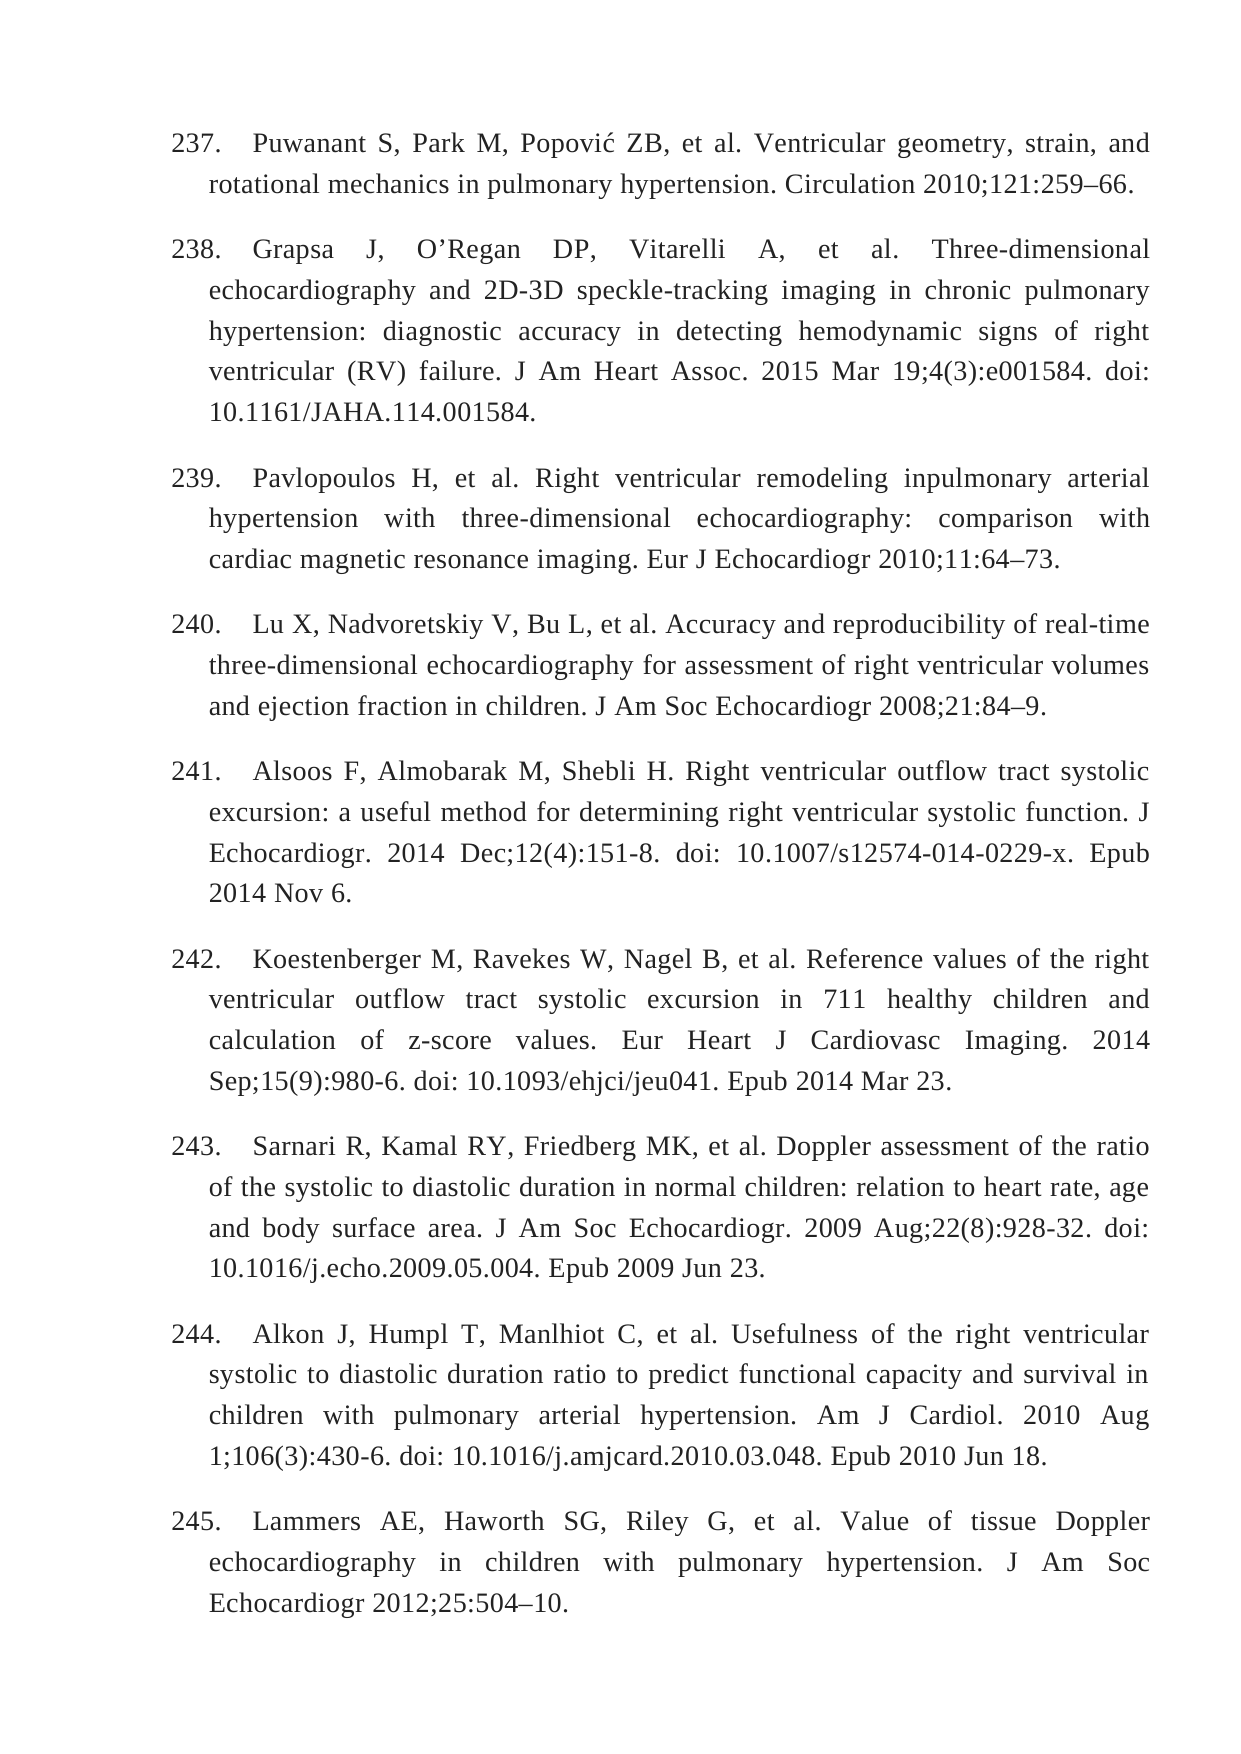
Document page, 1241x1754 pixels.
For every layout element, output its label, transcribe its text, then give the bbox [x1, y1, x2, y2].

list Alsoos F, Almobarak M, Shebli H. Right ventricular outflow tract systolic excursion: a useful method for determining right ventricular systolic function. J Echocardiogr. 2014 Dec;12(4):151-8. doi: 10.1007/s12574-014-0229-x. Epub 2014 Nov 6. [171, 746, 1152, 909]
list Lu X, Nadvoretskiy V, Bu L, et al. Accuracy and reproducibility of real-time three-dimensional echocardiography for assessment of right ventricular volumes and ejection fraction in children. J Am Soc Echocardiogr 2008;21:84–9. [171, 599, 1152, 721]
list Alkon J, Humpl T, Manlhiot C, et al. Usefulness of the right ventricular systolic to diastolic duration ratio to predict functional capacity and survival in children with pulmonary arterial hypertension. Am J Cardiol. 2010 Aug 1;106(3):430-6. doi: 10.1016/j.amjcard.2010.03.048. Epub 2010 Jun 18. [171, 1309, 1152, 1471]
list Grapsa J, O’Regan DP, Vitarelli A, et al. Three-dimensional echocardiography and 2D-3D speckle-tracking imaging in chronic pulmonary hypertension: diagnostic accuracy in detecting hemodynamic signs of right ventricular (RV) failure. J Am Heart Assoc. 2015 Mar 19;4(3):e001584. doi: 10.1161/JAHA.114.001584. [171, 224, 1152, 427]
list Puwanant S, Park M, Popović ZB, et al. Ventricular geometry, strain, and rotational mechanics in pulmonary hypertension. Circulation 2010;121:259–66. [171, 118, 1152, 199]
list Sarnari R, Kamal RY, Friedberg MK, et al. Doppler assessment of the ratio of the systolic to diastolic duration in normal children: relation to heart rate, age and body surface area. J Am Soc Echocardiogr. 2009 Aug;22(8):928-32. doi: 10.1016/j.echo.2009.05.004. Epub 2009 Jun 23. [171, 1121, 1152, 1284]
list Lammers AE, Haworth SG, Riley G, et al. Value of tissue Doppler echocardiography in children with pulmonary hypertension. J Am Soc Echocardiogr 2012;25:504–10. [171, 1496, 1152, 1618]
list Koestenberger M, Ravekes W, Nagel B, et al. Reference values of the right ventricular outflow tract systolic excursion in 711 healthy children and calculation of z-score values. Eur Heart J Cardiovasc Imaging. 2014 Sep;15(9):980-6. doi: 10.1093/ehjci/jeu041. Epub 2014 Mar 23. [171, 934, 1152, 1096]
list Pavlopoulos H, et al. Right ventricular remodeling inpulmonary arterial hypertension with three-dimensional echocardiography: comparison with cardiac magnetic resonance imaging. Eur J Echocardiogr 2010;11:64–73. [171, 452, 1152, 574]
